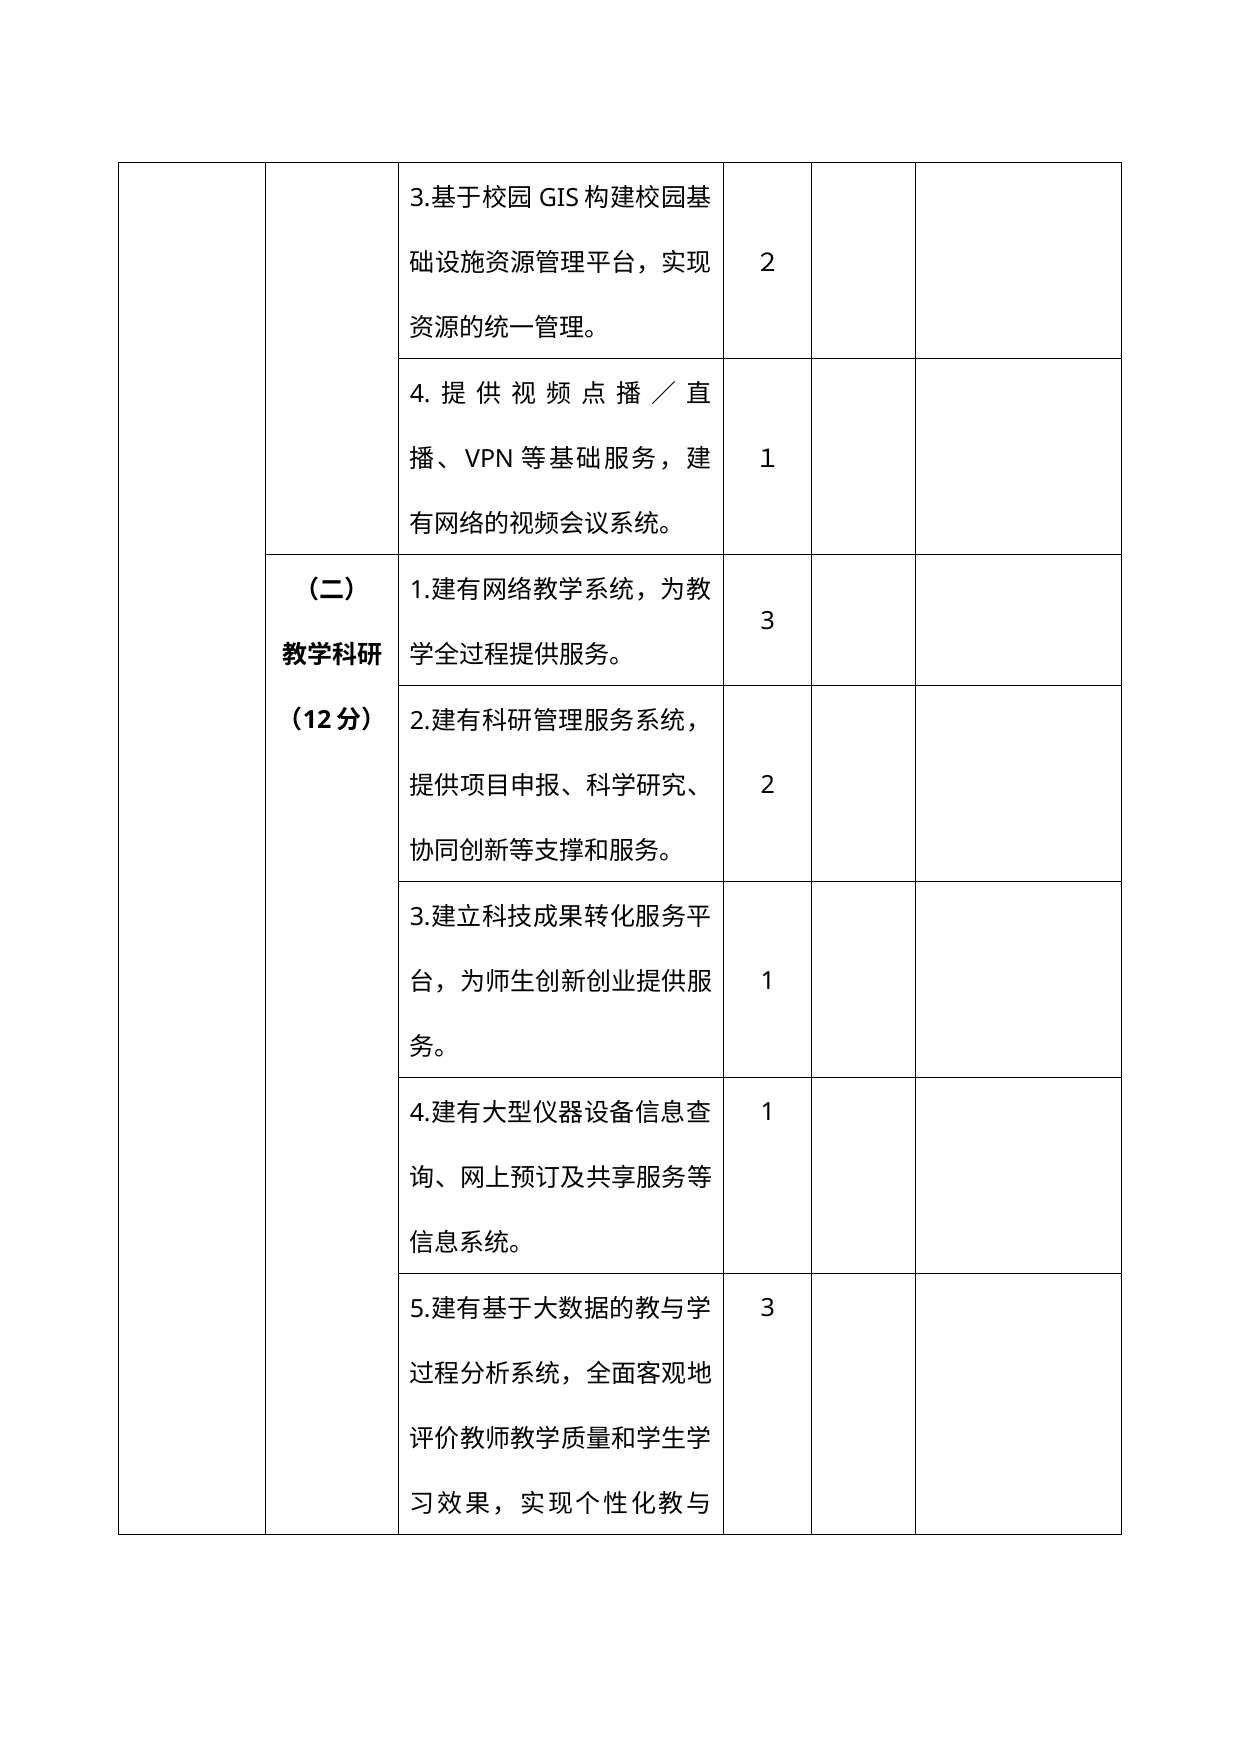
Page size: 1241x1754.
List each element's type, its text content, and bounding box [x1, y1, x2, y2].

table_cell [916, 686, 1121, 881]
table_cell [812, 1274, 915, 1534]
table_cell １ [724, 359, 811, 554]
table_cell [812, 359, 915, 554]
table_cell [916, 163, 1121, 358]
table_cell [916, 1274, 1121, 1534]
table_cell 3.基于校园GIS构建校园基础设施资源管理平台，实现资源的统一管理。 [399, 163, 723, 358]
table_cell [916, 882, 1121, 1077]
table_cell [399, 1274, 723, 1534]
table_cell （二） 教学科研 （12分） [266, 555, 398, 1534]
table_cell [916, 1078, 1121, 1273]
table_cell 1 [724, 1078, 811, 1273]
table_cell [916, 359, 1121, 554]
table_cell [812, 882, 915, 1077]
table_cell [812, 1078, 915, 1273]
table_cell [812, 163, 915, 358]
table_cell 2 [724, 686, 811, 881]
table_cell 3 [724, 555, 811, 685]
table_cell 3.建立科技成果转化服务平台，为师生创新创业提供服务。 [399, 882, 723, 1077]
table_cell [812, 555, 915, 685]
table_cell 4.提供视频点播／直播、VPN等基础服务，建有网络的视频会议系统。 [399, 359, 723, 554]
table_cell 3 [724, 1274, 811, 1534]
table_cell 2.建有科研管理服务系统，提供项目申报、科学研究、协同创新等支撑和服务。 [399, 686, 723, 881]
table_cell [916, 555, 1121, 685]
table_cell 1.建有网络教学系统，为教学全过程提供服务。 [399, 555, 723, 685]
table_cell 4.建有大型仪器设备信息查询、网上预订及共享服务等信息系统。 [399, 1078, 723, 1273]
table_cell ２ [724, 163, 811, 358]
table_cell [812, 686, 915, 881]
table_cell 1 [724, 882, 811, 1077]
